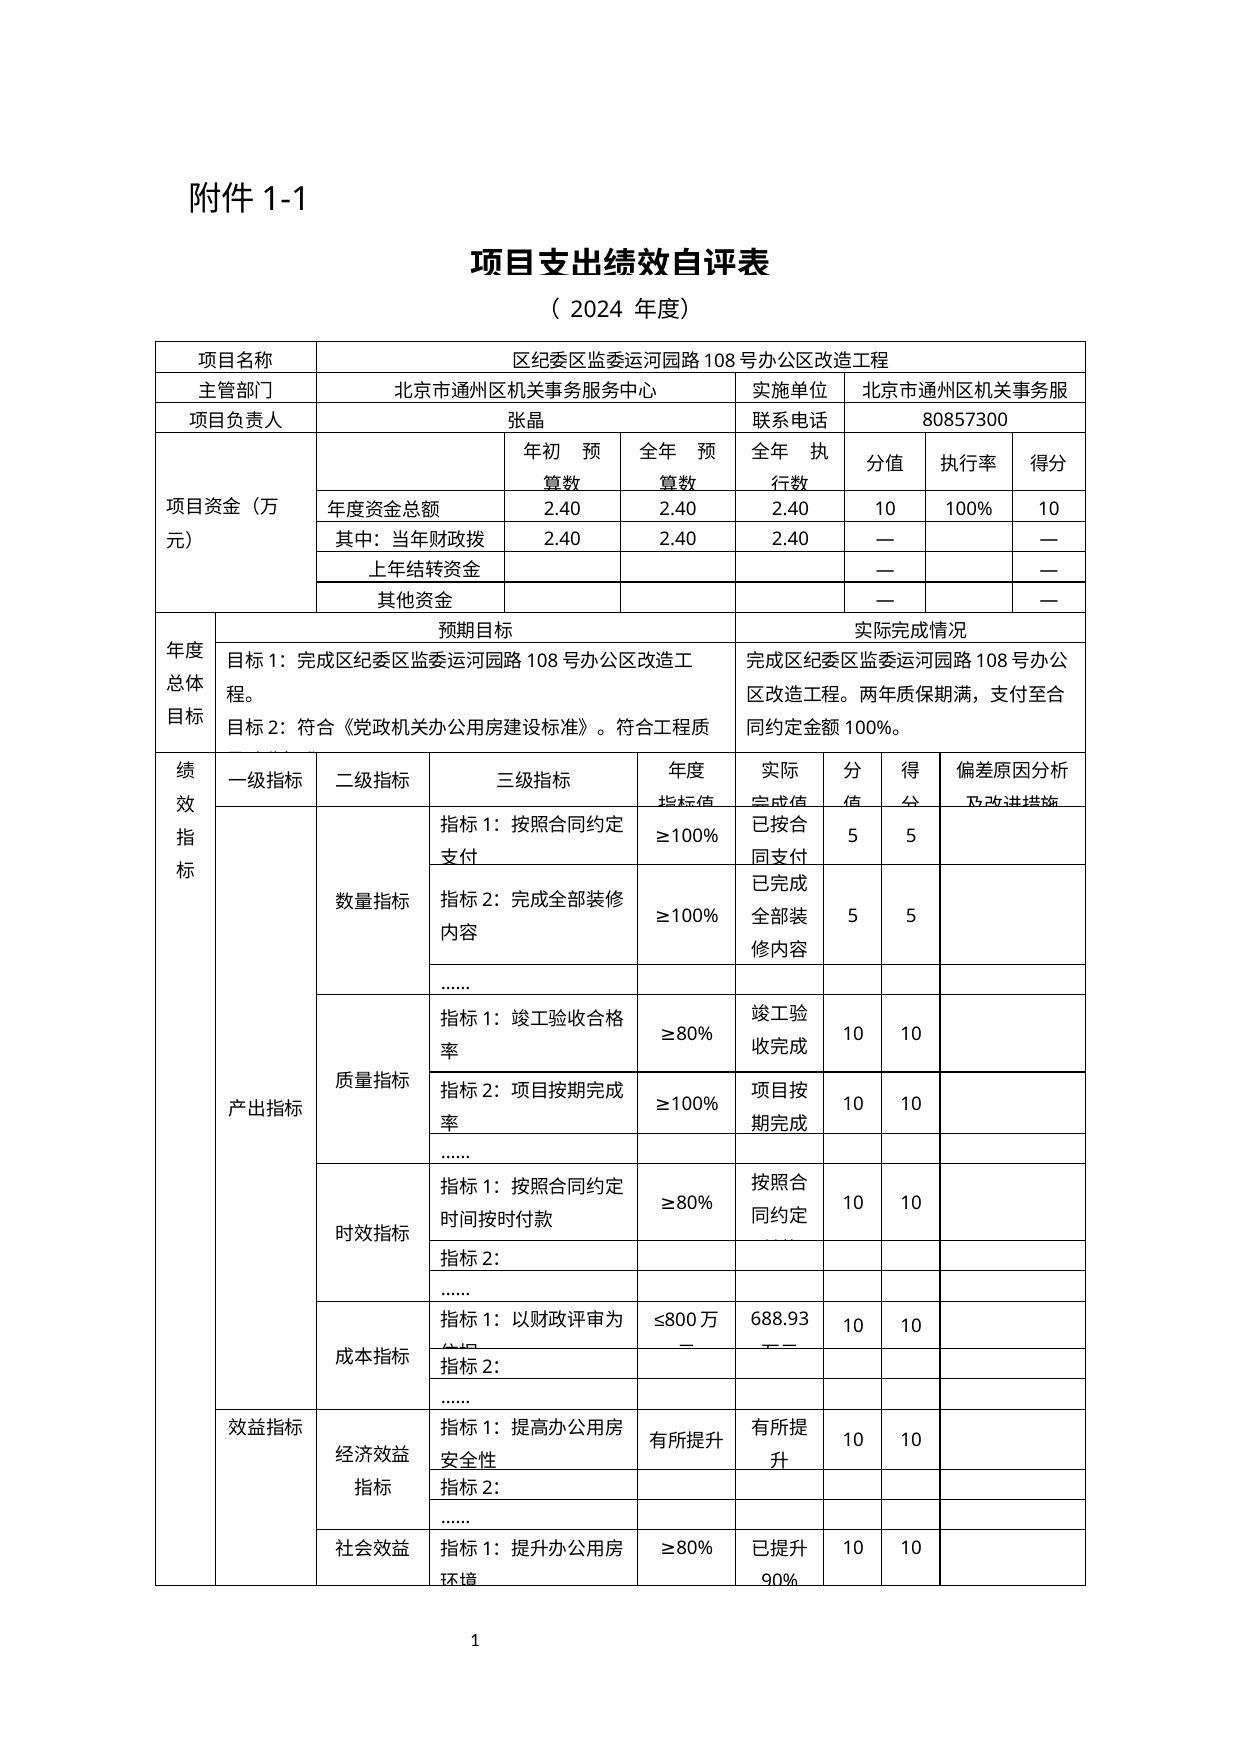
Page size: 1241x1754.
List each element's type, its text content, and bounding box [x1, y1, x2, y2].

table_cell [941, 995, 1085, 1071]
table_cell — [845, 552, 925, 581]
table_cell 年度资金总额 [317, 491, 504, 521]
table_cell 10 [1013, 491, 1085, 521]
table_cell 10 [882, 1073, 939, 1133]
table_cell [926, 522, 1012, 551]
table_cell [941, 1410, 1085, 1468]
table_cell [736, 1500, 823, 1529]
table_cell 5 [824, 865, 881, 964]
table_cell [941, 1271, 1085, 1301]
table_cell 指标1：竣工验收合格率 [430, 995, 637, 1071]
text 附件1-1 [188, 162, 1052, 229]
table_cell 目标1：完成区纪委区监委运河园路108号办公区改造工程。 目标2：符合《党政机关办公用房建设标准》。符合工程质量验收标准。 [216, 643, 735, 752]
table_cell …… [430, 965, 637, 994]
table_cell 实施单位 [736, 373, 844, 402]
table_cell 产出指标 [216, 807, 316, 1408]
table_cell [941, 1500, 1085, 1529]
table_cell — [845, 522, 925, 551]
table_cell ≥100% [638, 807, 735, 864]
table_cell 10 [824, 995, 881, 1071]
table_cell 年度 指标值 [638, 753, 735, 806]
table_cell [824, 965, 881, 994]
table_cell （ 2024 年度） [155, 275, 1085, 341]
table_cell [736, 1470, 823, 1499]
table_cell 已完成全部装修内容 [736, 865, 823, 964]
table_cell 指标2： [430, 1349, 637, 1378]
table_cell 得分 [882, 753, 939, 806]
table_cell [736, 1349, 823, 1378]
table_cell [882, 1470, 939, 1499]
table_cell 2.40 [505, 522, 620, 551]
table_cell 效益指标 [216, 1410, 316, 1584]
table_cell 分值 [824, 753, 881, 806]
table_cell …… [430, 1271, 637, 1301]
table_cell [941, 1134, 1085, 1163]
table_cell [926, 583, 1012, 612]
table_cell [824, 1470, 881, 1499]
table_cell 北京市通州区机关事务服务中心 [845, 373, 1085, 402]
table_cell 指标2： [430, 1241, 637, 1270]
table_cell 已提升90% [736, 1530, 823, 1584]
table_cell 得分 [1013, 433, 1085, 490]
table_cell 项目名称 [156, 342, 316, 372]
table_cell [505, 583, 620, 612]
table_cell 其中：当年财政拨款 [317, 522, 504, 551]
table_cell 688.93万元 [736, 1302, 823, 1348]
table_cell 80857300 [845, 403, 1085, 432]
table_cell …… [430, 1500, 637, 1529]
table_cell 2.40 [505, 491, 620, 521]
table_cell 10 [824, 1164, 881, 1240]
table_cell 10 [882, 1302, 939, 1348]
table_cell 二级指标 [317, 753, 429, 806]
table_cell 2.40 [621, 522, 735, 551]
table_cell 10 [845, 491, 925, 521]
table_cell [736, 1379, 823, 1408]
table_cell 2.40 [736, 491, 844, 521]
table_cell …… [430, 1379, 637, 1408]
table_cell 预期目标 [216, 613, 735, 642]
table_cell [736, 1271, 823, 1301]
table_cell [941, 1302, 1085, 1348]
table_cell 实际 完成值 [736, 753, 823, 806]
table_cell 2.40 [621, 491, 735, 521]
table_cell 偏差原因分析及改进措施 [941, 753, 1085, 806]
table_cell 全年 执行数 [736, 433, 844, 490]
table_cell 北京市通州区机关事务服务中心 [317, 373, 735, 402]
table_cell [941, 1379, 1085, 1408]
table_cell 年初 预算数 [505, 433, 620, 490]
table_cell 10 [882, 1164, 939, 1240]
table_cell [941, 1530, 1085, 1584]
table_cell [941, 1164, 1085, 1240]
table_cell 5 [824, 807, 881, 864]
table_cell 10 [882, 1530, 939, 1584]
table_cell ≥80% [638, 1164, 735, 1240]
table_cell 指标1：按照合同约定支付 [430, 807, 637, 864]
table_cell 2.40 [736, 522, 844, 551]
table_cell 经济效益 指标 [317, 1410, 429, 1529]
table_cell 区纪委区监委运河园路108号办公区改造工程 [317, 342, 1085, 372]
table_cell [638, 965, 735, 994]
table_cell 项目按期完成 [736, 1073, 823, 1133]
table_cell [638, 1379, 735, 1408]
table_cell 指标1：提高办公用房安全性 [430, 1410, 637, 1468]
table_cell 100% [926, 491, 1012, 521]
table_header 项目支出绩效自评表 [155, 229, 1085, 275]
table_cell 绩 效 指 标 [156, 753, 215, 1584]
table_cell 指标2：完成全部装修内容 [430, 865, 637, 964]
table_cell 成本指标 [317, 1302, 429, 1408]
table_cell 项目负责人 [156, 403, 316, 432]
table_cell 三级指标 [430, 753, 637, 806]
table_cell [882, 1271, 939, 1301]
table_cell [941, 965, 1085, 994]
table_cell 按照合同约定付款 [736, 1164, 823, 1240]
table_cell [736, 1134, 823, 1163]
table_cell 项目资金（万元） [156, 433, 316, 612]
table_cell ≥80% [638, 995, 735, 1071]
table_cell [638, 1349, 735, 1378]
table_cell 年度总体目标 [156, 613, 215, 752]
table_cell 10 [882, 995, 939, 1071]
table_cell 10 [824, 1410, 881, 1468]
table_cell ≥100% [638, 865, 735, 964]
table_cell 执行率 [926, 433, 1012, 490]
table_cell — [1013, 552, 1085, 581]
table_cell 5 [882, 865, 939, 964]
table_cell ≤800万元 [638, 1302, 735, 1348]
table_cell [638, 1134, 735, 1163]
table_cell 主管部门 [156, 373, 316, 402]
table_cell [941, 1470, 1085, 1499]
table_cell 已按合同支付 [736, 807, 823, 864]
table_cell 指标1：按照合同约定时间按时付款 [430, 1164, 637, 1240]
table_cell ≥100% [638, 1073, 735, 1133]
table_cell 5 [882, 807, 939, 864]
table_cell [882, 1349, 939, 1378]
table_cell 分值 [845, 433, 925, 490]
table_cell [736, 1241, 823, 1270]
table_cell [621, 583, 735, 612]
table_cell …… [430, 1134, 637, 1163]
table_cell 一级指标 [216, 753, 316, 806]
table_cell [882, 1241, 939, 1270]
table_cell [505, 552, 620, 581]
table_cell [882, 1134, 939, 1163]
table_cell [824, 1134, 881, 1163]
table_cell [882, 1500, 939, 1529]
table_cell [638, 1241, 735, 1270]
table_cell [317, 433, 504, 490]
table_cell [882, 965, 939, 994]
table_cell 张晶 [317, 403, 735, 432]
table_cell — [1013, 583, 1085, 612]
table_cell [621, 552, 735, 581]
table_cell 竣工验收完成100% [736, 995, 823, 1071]
table_cell 10 [824, 1530, 881, 1584]
table_cell [941, 1073, 1085, 1133]
table_cell 指标1：提升办公用房环境 [430, 1530, 637, 1584]
table_cell — [1013, 522, 1085, 551]
table_cell — [845, 583, 925, 612]
table_cell [638, 1500, 735, 1529]
table_cell 有所提升 [638, 1410, 735, 1468]
table_cell 完成区纪委区监委运河园路108号办公区改造工程。两年质保期满，支付至合同约定金额100%。 [736, 643, 1085, 752]
table_cell 质量指标 [317, 995, 429, 1163]
table_cell 上年结转资金 [317, 552, 504, 581]
table_cell 数量指标 [317, 807, 429, 994]
table_cell [638, 1470, 735, 1499]
table_cell 全年 预算数 [621, 433, 735, 490]
table_cell 指标2： [430, 1470, 637, 1499]
table_cell [736, 965, 823, 994]
table_cell [638, 1271, 735, 1301]
table_cell [824, 1379, 881, 1408]
table_cell ≥80% [638, 1530, 735, 1584]
table_cell [941, 1349, 1085, 1378]
table_cell [824, 1349, 881, 1378]
table_cell 有所提升 [736, 1410, 823, 1468]
table_cell 10 [824, 1073, 881, 1133]
table_cell [736, 583, 844, 612]
table_cell [882, 1379, 939, 1408]
table_cell 其他资金 [317, 583, 504, 612]
table_cell 实际完成情况 [736, 613, 1085, 642]
table_cell 时效指标 [317, 1164, 429, 1301]
table_cell 指标1：以财政评审为依据 [430, 1302, 637, 1348]
table_cell [941, 1241, 1085, 1270]
table_cell [941, 807, 1085, 864]
table_cell [824, 1241, 881, 1270]
table_cell [736, 552, 844, 581]
table_cell 社会效益 指标 [317, 1530, 429, 1584]
table_cell [926, 552, 1012, 581]
table_cell 10 [824, 1302, 881, 1348]
table_cell 10 [882, 1410, 939, 1468]
table_cell [941, 865, 1085, 964]
table_cell [824, 1271, 881, 1301]
table_cell [824, 1500, 881, 1529]
table_cell 指标2：项目按期完成率 [430, 1073, 637, 1133]
table_cell 联系电话 [736, 403, 844, 432]
